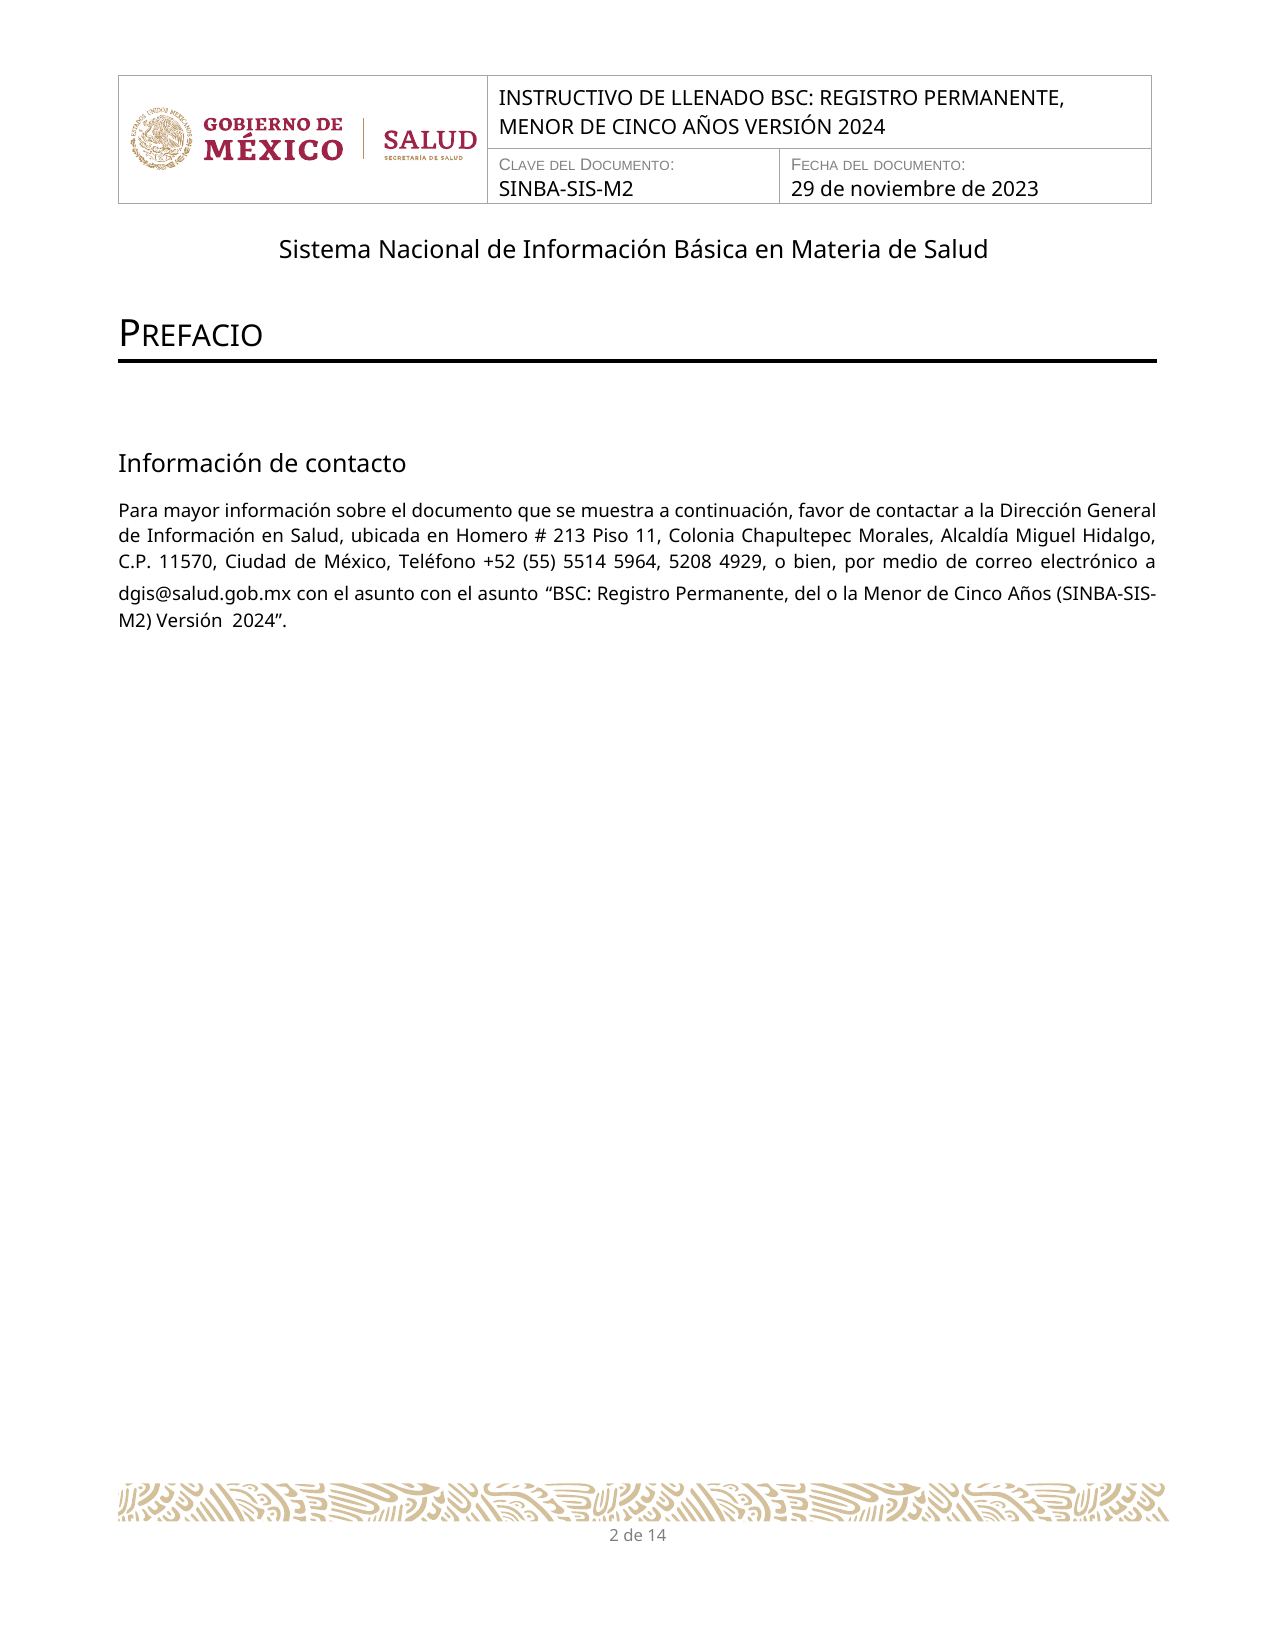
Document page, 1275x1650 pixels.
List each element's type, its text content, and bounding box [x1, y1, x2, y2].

text Para mayor información sobre el documento que se muestra a continuación, favor de contactar a la Dirección General de Información en Salud, ubicada en Homero # 213 Piso 11, Colonia Chapultepec Morales, Alcaldía Miguel Hidalgo, C.P. 11570, Ciudad de México, Teléfono +52 (55) 5514 5964, 5208 4929, o bien, por medio de correo electrónico a dgis@salud.gob.mx con el asunto con el asunto “BSC: Registro Permanente, del o la Menor de Cinco Años (SINBA-SIS-M2) Versión 2024”. [118, 497, 1157, 633]
subtitle Información de contacto [118, 445, 1157, 479]
text Sistema Nacional de Información Básica en Materia de Salud [118, 232, 1150, 266]
subtitle Prefacio [118, 306, 1157, 359]
